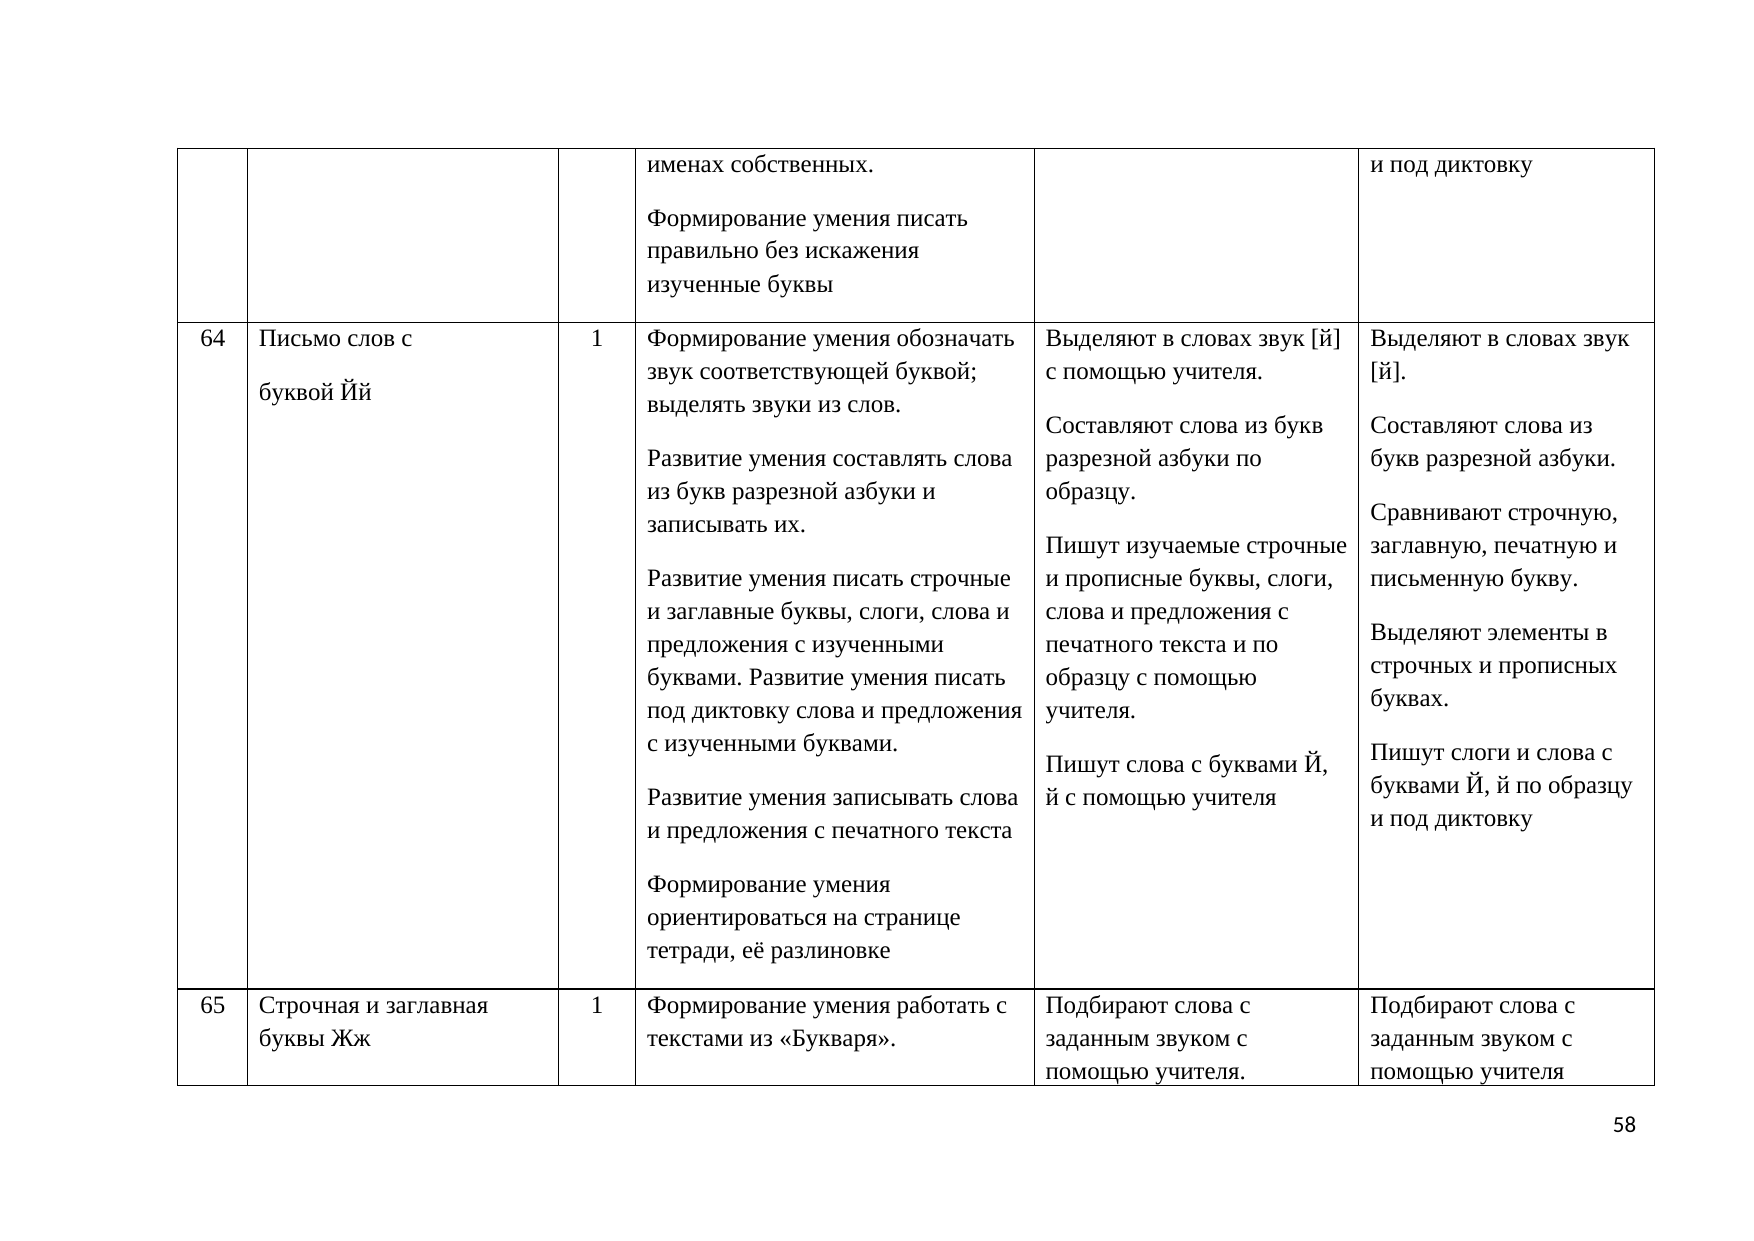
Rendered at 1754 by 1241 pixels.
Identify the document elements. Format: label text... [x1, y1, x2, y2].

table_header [248, 990, 558, 1085]
table_header 65 [178, 990, 247, 1085]
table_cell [248, 149, 558, 322]
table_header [1359, 990, 1654, 1085]
table_cell Формирование умения обозначать звук соответствующей буквой; выделять звуки из слов. Развитие умения составлять слова из букв разрезной азбуки и записывать их. Развитие умения писать строчные и заглавные буквы, слоги, слова и предложения с изученными буквами. Развитие умения писать под диктовку слова и предложения с изученными буквами. Развитие умения записывать слова и предложения с печатного текста Формирование умения ориентироваться на странице тетради, её разлиновке [636, 323, 1034, 988]
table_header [636, 990, 1034, 1085]
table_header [1035, 990, 1358, 1085]
table_cell 1 [559, 149, 635, 322]
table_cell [1035, 149, 1358, 322]
table_cell Выделяют в словах звук [й]. Составляют слова из букв разрезной азбуки. Сравнивают строчную, заглавную, печатную и письменную букву. Выделяют элементы в строчных и прописных буквах. Пишут слоги и слова с буквами Й, й по образцу и под диктовку [1359, 323, 1654, 988]
table_cell Письмо слов с буквой Йй [248, 323, 558, 988]
table_cell Выделяют в словах звук [й] с помощью учителя. Составляют слова из букв разрезной азбуки по образцу. Пишут изучаемые строчные и прописные буквы, слоги, слова и предложения с печатного текста и по образцу с помощью учителя. Пишут слова с буквами Й, й с помощью учителя [1035, 323, 1358, 988]
table_header 1 [559, 990, 635, 1085]
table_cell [636, 149, 1034, 322]
table_cell 1 [559, 323, 635, 988]
table_cell 64 [178, 323, 247, 988]
table_cell 63 [178, 149, 247, 322]
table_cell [1359, 149, 1654, 322]
